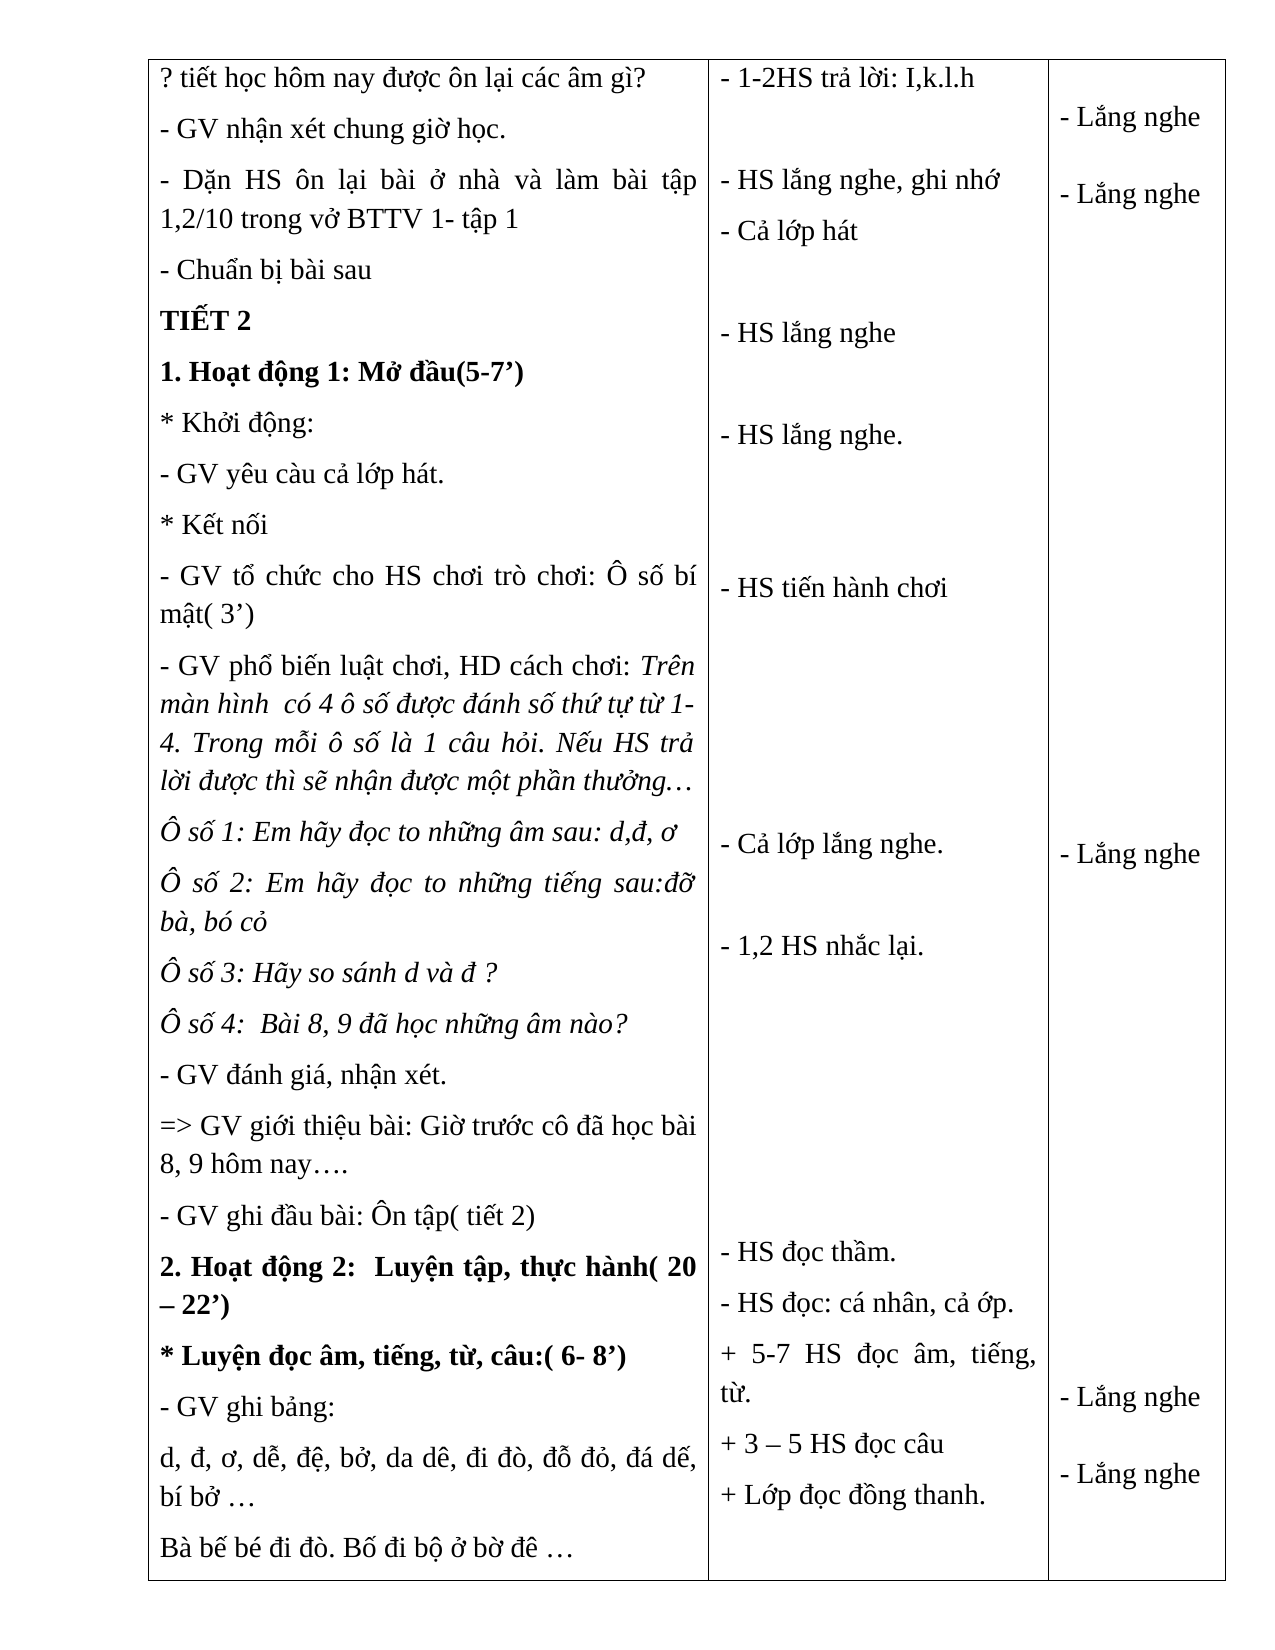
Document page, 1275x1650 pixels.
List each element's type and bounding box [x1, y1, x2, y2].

table_cell [149, 60, 708, 1579]
table_cell [709, 60, 1048, 1579]
table_cell [1049, 60, 1225, 1579]
